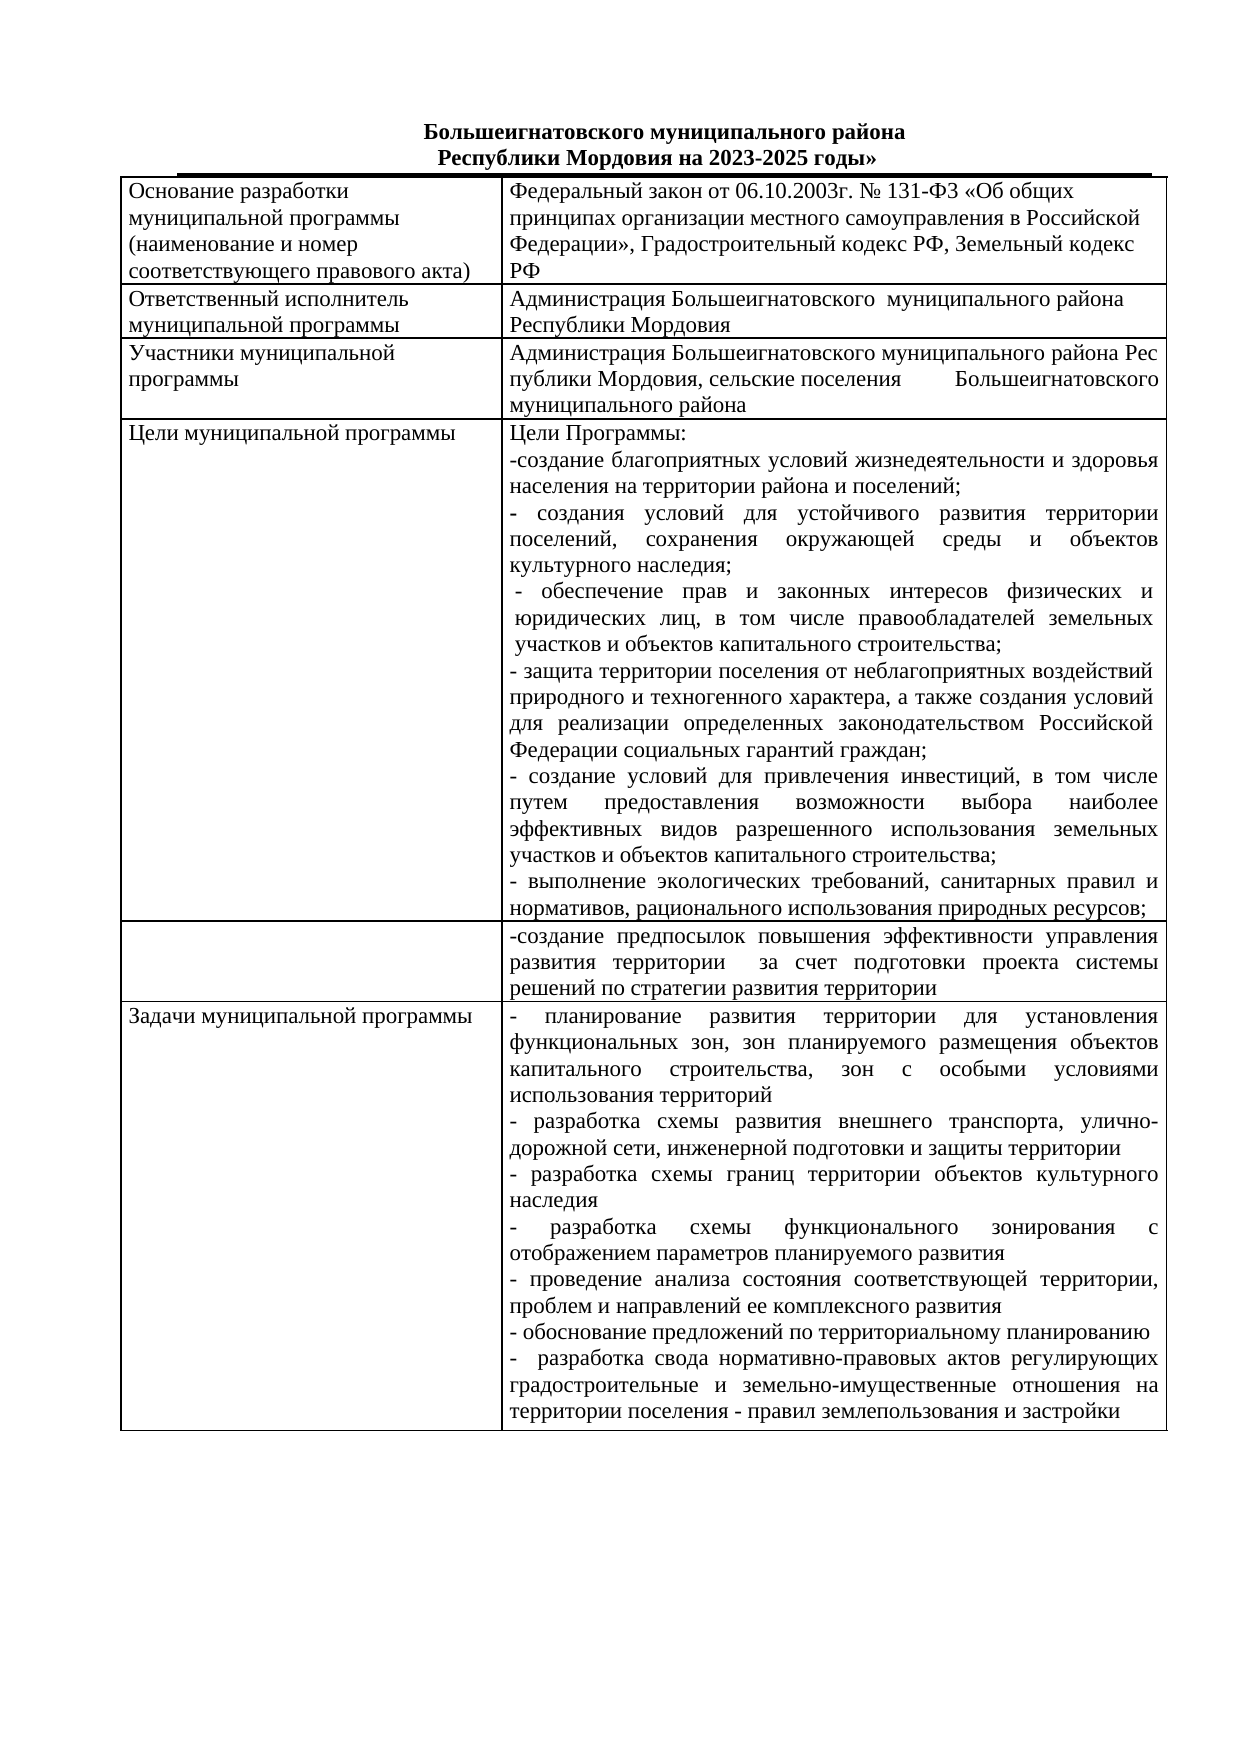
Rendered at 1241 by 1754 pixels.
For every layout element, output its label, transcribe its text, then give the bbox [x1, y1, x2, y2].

table_cell - планирование развития территории для установления функциональных зон, зон планируемого размещения объектов капитального строительства, зон с особыми условиями использования территорий - разработка схемы развития внешнего транспорта, улично-дорожной сети, инженерной подготовки и защиты территории - разработка схемы границ территории объектов культурного наследия - разработка схемы функционального зонирования с отображением параметров планируемого развития - проведение анализа состояния соответствующей территории, проблем и направлений ее комплексного развития - обоснование предложений по территориальному планированию - разработка свода нормативно-правовых актов регулирующих градостроительные и земельно-имущественные отношения на территории поселения - правил землепользования и застройки [503, 1002, 1166, 1430]
table_cell Участники муниципальной программы [122, 339, 501, 418]
text Республики Мордовия на 2023-2025 годы» [177, 144, 1152, 173]
table_header Основание разработки муниципальной программы (наименование и номер соответствующего правового акта) [122, 178, 501, 283]
table_cell Задачи муниципальной программы [122, 1002, 501, 1430]
table_cell Ответственный исполнитель муниципальной программы [122, 285, 501, 337]
table_cell Цели Программы: -создание благоприятных условий жизнедеятельности и здоровья населения на территории района и поселений; - создания условий для устойчивого развития территории поселений, сохранения окружающей среды и объектов культурного наследия; - обеспечение прав и законных интересов физических и юридических лиц, в том числе правообладателей земельных участков и объектов капитального строительства; - защита территории поселения от неблагоприятных воздействий природного и техногенного характера, а также создания условий для реализации определенных законодательством Российской Федерации социальных гарантий граждан; - создание условий для привлечения инвестиций, в том числе путем предоставления возможности выбора наиболее эффективных видов разрешенного использования земельных участков и объектов капитального строительства; - выполнение экологических требований, санитарных правил и нормативов, рационального использования природных ресурсов; [503, 420, 1166, 920]
table_cell Администрация Большеигнатовского муниципального района Республики Мордовия [503, 285, 1166, 337]
text Большеигнатовского муниципального района [177, 118, 1152, 144]
table_header Федеральный закон от 06.10.2003г. № 131-Ф3 «Об общих принципах организации местного самоуправления в Российской Федерации», Градостроительный кодекс РФ, Земельный кодекс РФ [503, 178, 1166, 283]
table_cell [122, 922, 501, 1001]
table_cell -создание предпосылок повышения эффективности управления развития территории за счет подготовки проекта системы решений по стратегии развития территории [503, 922, 1166, 1001]
table_cell Администрация Большеигнатовского муниципального района Республики Мордовия, сельские поселения Большеигнатовского муниципального района [503, 339, 1166, 418]
table_cell Цели муниципальной программы [122, 420, 501, 920]
